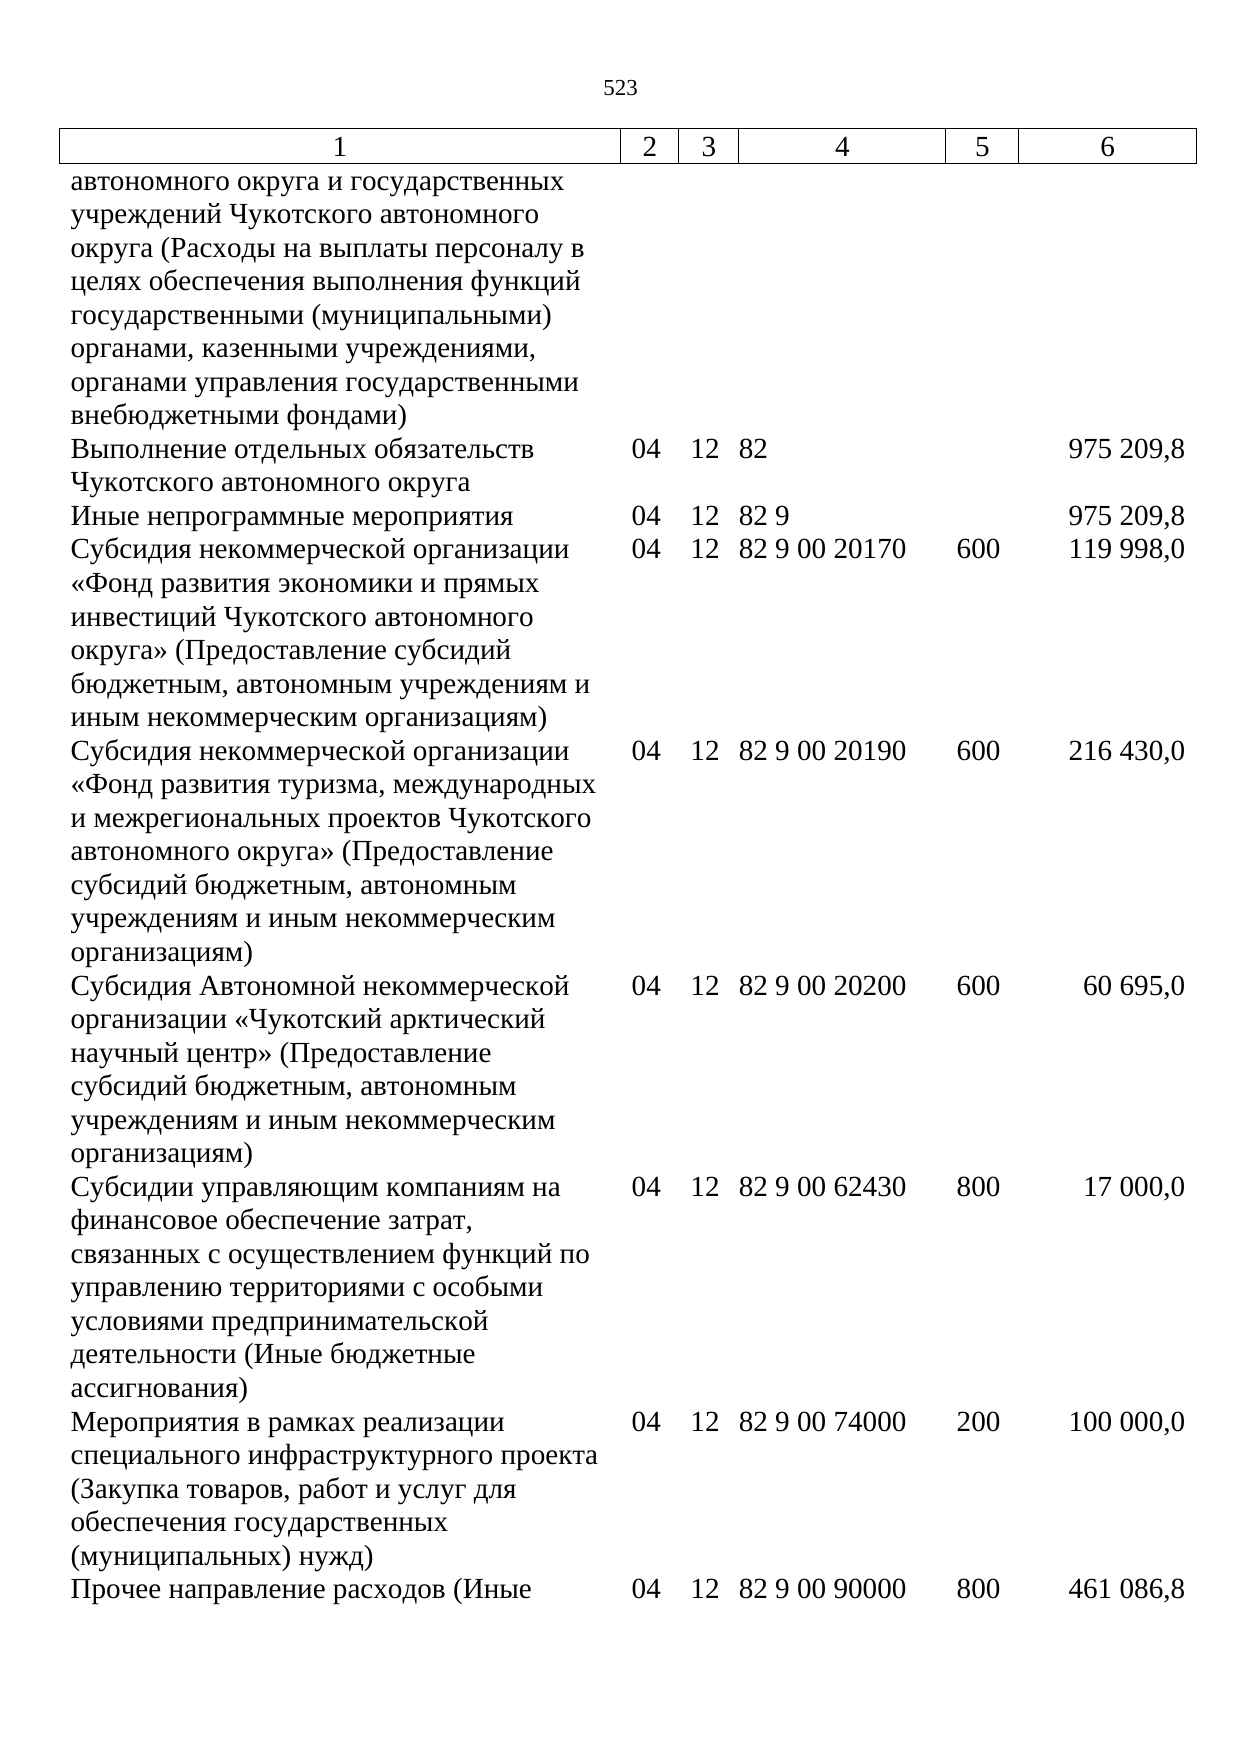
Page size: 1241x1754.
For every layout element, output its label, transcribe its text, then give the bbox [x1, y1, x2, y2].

table_header 6 [1019, 129, 1196, 163]
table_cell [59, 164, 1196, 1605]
table_header 3 [679, 129, 738, 163]
table_header 4 [739, 129, 945, 163]
table_header 5 [946, 129, 1018, 163]
table_header 1 [60, 129, 620, 163]
table_header 2 [621, 129, 678, 163]
